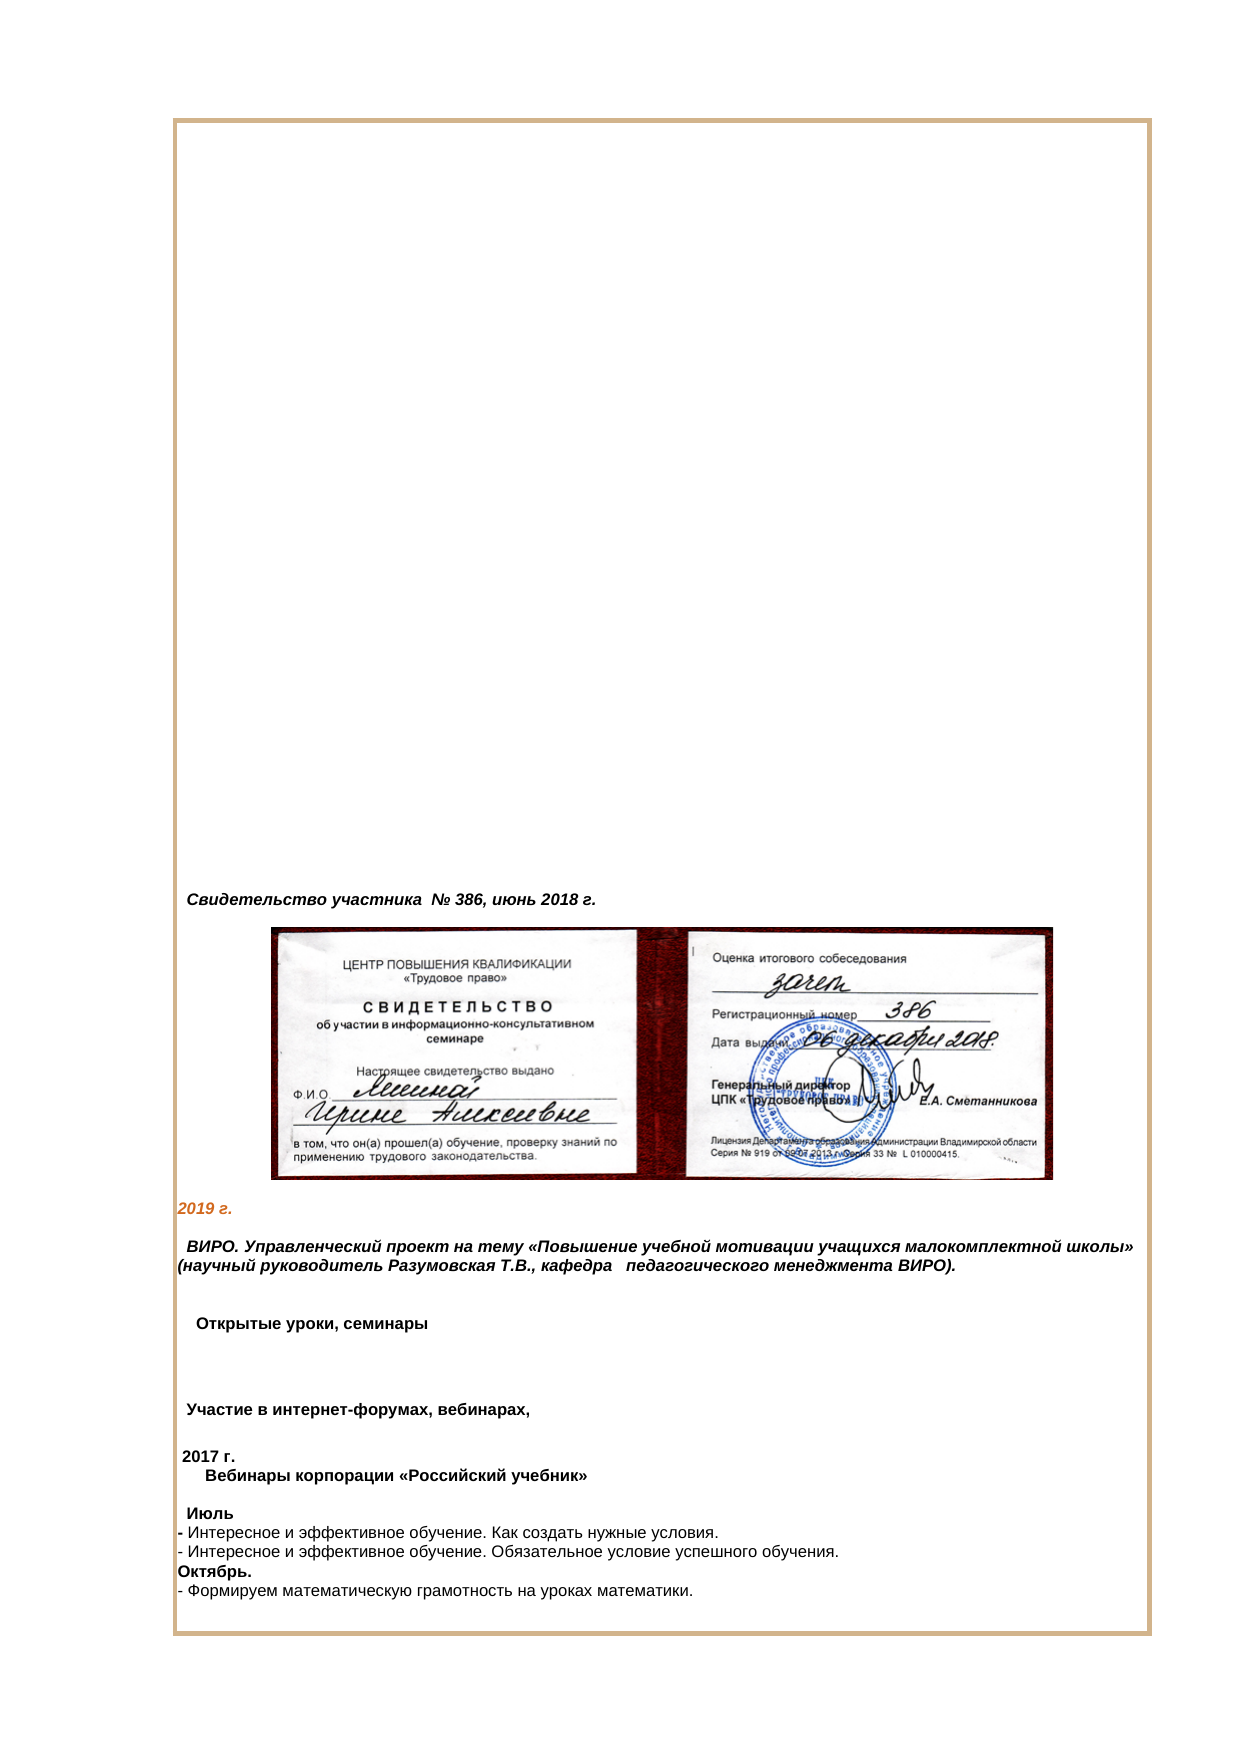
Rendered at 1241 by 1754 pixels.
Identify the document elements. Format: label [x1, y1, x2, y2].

picture [271, 927, 1054, 1180]
